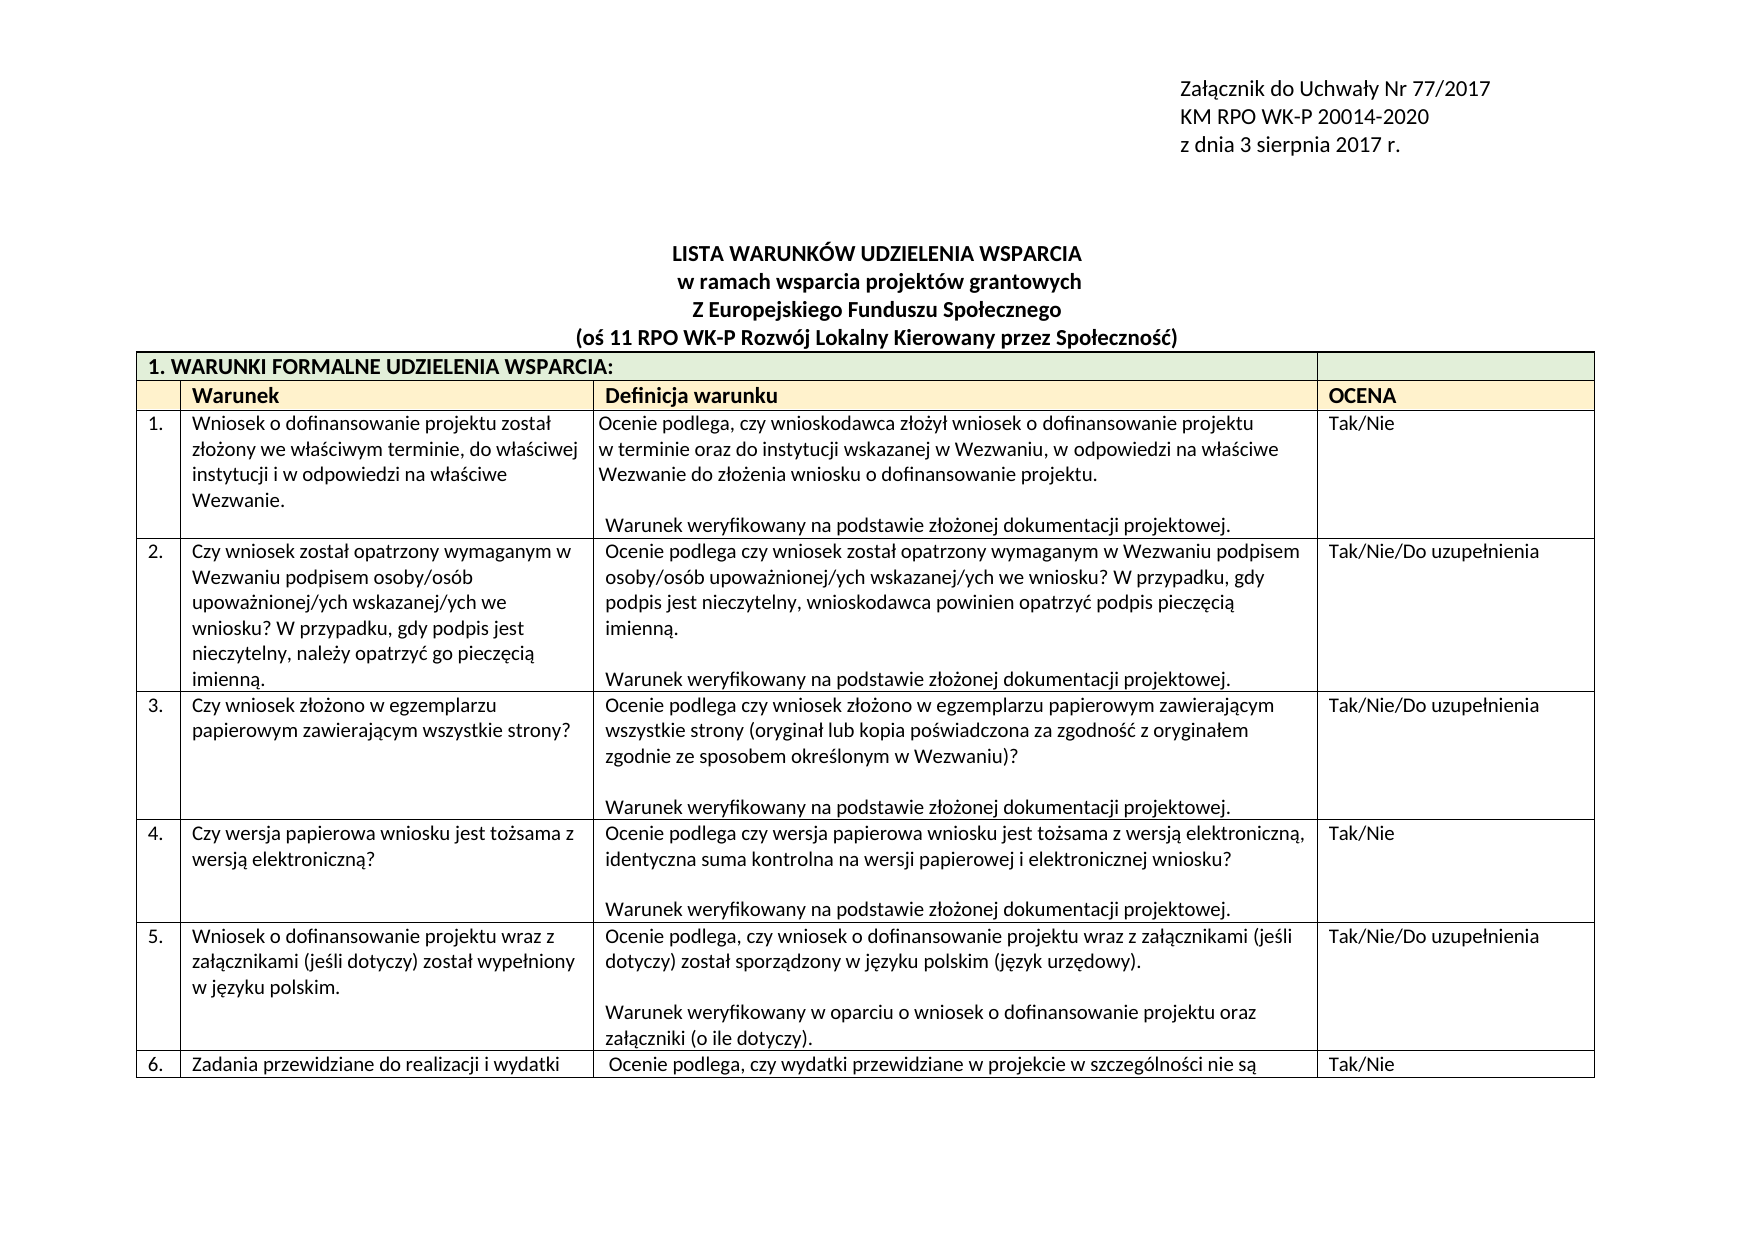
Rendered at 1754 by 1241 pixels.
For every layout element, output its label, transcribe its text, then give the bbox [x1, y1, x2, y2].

table_cell OCENA [1318, 381, 1594, 409]
table_cell Czy wersja papierowa wniosku jest tożsama z wersją elektroniczną? [181, 820, 593, 922]
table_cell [594, 1051, 1317, 1077]
table_cell Tak/Nie [1318, 1051, 1594, 1077]
table_cell Warunek [181, 381, 593, 409]
table_cell Tak/Nie/Do uzupełnienia [1318, 923, 1594, 1050]
table_cell Ocenie podlega, czy wnioskodawca złożył wniosek o dofinansowanie projektu w terminie oraz do instytucji wskazanej w Wezwaniu, w odpowiedzi na właściwe Wezwanie do złożenia wniosku o dofinansowanie projektu. Warunek weryfikowany na podstawie złożonej dokumentacji projektowej. [594, 411, 1317, 538]
table_cell Ocenie podlega czy wniosek został opatrzony wymaganym w Wezwaniu podpisem osoby/osób upoważnionej/ych wskazanej/ych we wniosku? W przypadku, gdy podpis jest nieczytelny, wnioskodawca powinien opatrzyć podpis pieczęcią imienną. Warunek weryfikowany na podstawie złożonej dokumentacji projektowej. [594, 539, 1317, 691]
table_cell Czy wniosek złożono w egzemplarzu papierowym zawierającym wszystkie strony? [181, 692, 593, 819]
table_cell Ocenie podlega czy wniosek złożono w egzemplarzu papierowym zawierającym wszystkie strony (oryginał lub kopia poświadczona za zgodność z oryginałem zgodnie ze sposobem określonym w Wezwaniu)? Warunek weryfikowany na podstawie złożonej dokumentacji projektowej. [594, 692, 1317, 819]
table_cell Wniosek o dofinansowanie projektu wraz z załącznikami (jeśli dotyczy) został wypełniony w języku polskim. [181, 923, 593, 1050]
table_cell Definicja warunku [594, 381, 1317, 409]
table_cell Tak/Nie/Do uzupełnienia [1318, 539, 1594, 691]
table_cell Tak/Nie/Do uzupełnienia [1318, 692, 1594, 819]
table_cell Tak/Nie [1318, 820, 1594, 922]
table_cell Ocenie podlega, czy wniosek o dofinansowanie projektu wraz z załącznikami (jeśli dotyczy) został sporządzony w języku polskim (język urzędowy). Warunek weryfikowany w oparciu o wniosek o dofinansowanie projektu oraz załączniki (o ile dotyczy). [594, 923, 1317, 1050]
table_cell [137, 923, 180, 1050]
text Z Europejskiego Funduszu Społecznego [148, 295, 1606, 323]
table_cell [181, 1051, 593, 1077]
table_cell [137, 820, 180, 922]
text LISTA WARUNKÓW UDZIELENIA WSPARCIA w ramach wsparcia projektów grantowych [148, 239, 1606, 295]
table_cell Wniosek o dofinansowanie projektu został złożony we właściwym terminie, do właściwej instytucji i w odpowiedzi na właściwe Wezwanie. [181, 411, 593, 538]
table_cell Ocenie podlega czy wersja papierowa wniosku jest tożsama z wersją elektroniczną, identyczna suma kontrolna na wersji papierowej i elektronicznej wniosku? Warunek weryfikowany na podstawie złożonej dokumentacji projektowej. [594, 820, 1317, 922]
table_cell [137, 1051, 180, 1077]
table_header 1. WARUNKI FORMALNE UDZIELENIA WSPARCIA: [137, 353, 1317, 380]
table_cell [137, 411, 180, 538]
table_cell [137, 692, 180, 819]
table_header [1318, 353, 1594, 380]
table_cell [137, 381, 180, 409]
table_cell [137, 539, 180, 691]
text (oś 11 RPO WK-P Rozwój Lokalny Kierowany przez Społeczność) [148, 323, 1606, 351]
table_cell Czy wniosek został opatrzony wymaganym w Wezwaniu podpisem osoby/osób upoważnionej/ych wskazanej/ych we wniosku? W przypadku, gdy podpis jest nieczytelny, należy opatrzyć go pieczęcią imienną. [181, 539, 593, 691]
table_cell Tak/Nie [1318, 411, 1594, 538]
